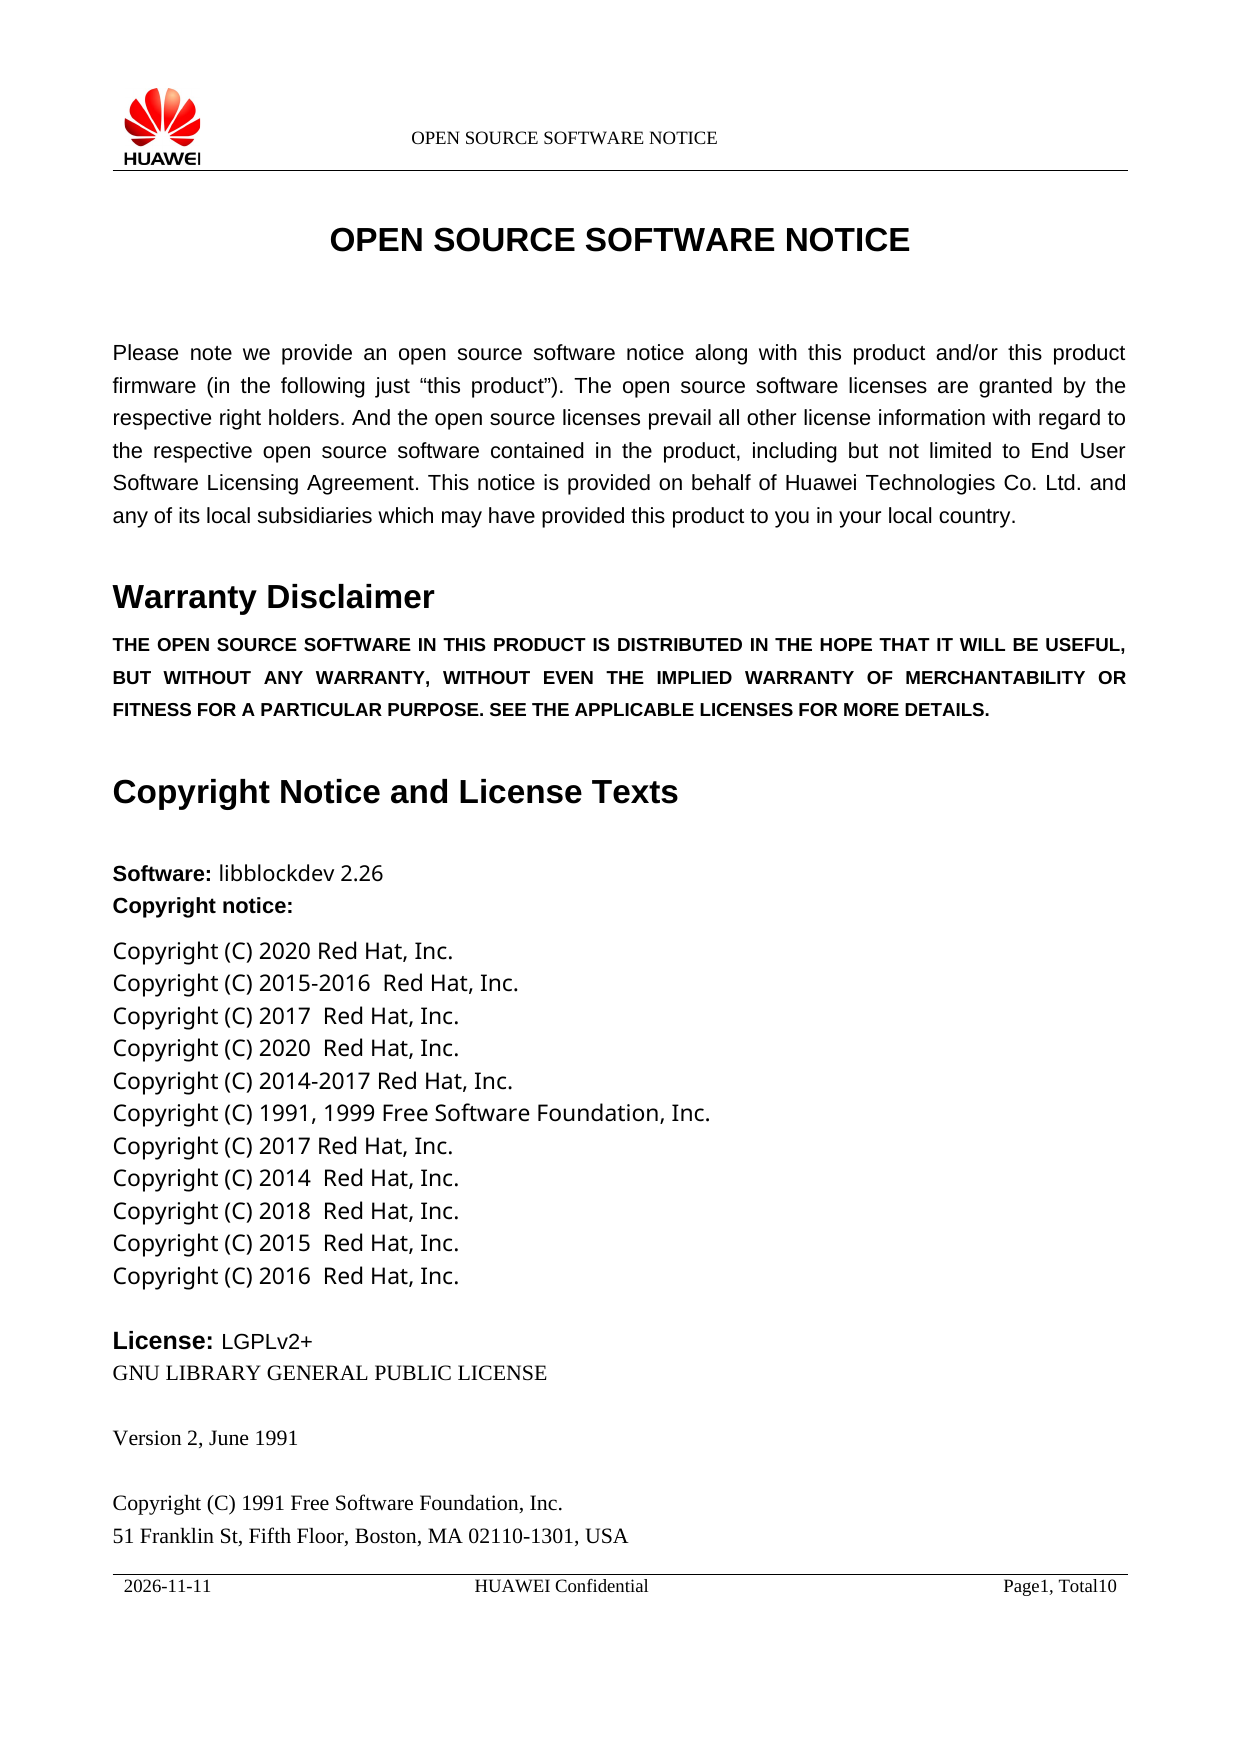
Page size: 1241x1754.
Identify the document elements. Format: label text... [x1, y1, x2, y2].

text Copyright notice: [112, 889, 1128, 921]
text Copyright (C) 2020 Red Hat, Inc. Copyright (C) 2015-2016 Red Hat, Inc. Copyright (C) 2017 Red Hat, Inc. Copyright (C) 2020 Red Hat, Inc. Copyright (C) 2014-2017 Red Hat, Inc. Copyright (C) 1991, 1999 Free Software Foundation, Inc. Copyright (C) 2017 Red Hat, Inc. Copyright (C) 2014 Red Hat, Inc. Copyright (C) 2018 Red Hat, Inc. Copyright (C) 2015 Red Hat, Inc. Copyright (C) 2016 Red Hat, Inc. [112, 934, 1128, 1324]
text License: LGPLv2+ [112, 1324, 1128, 1356]
text OPEN SOURCE SOFTWARE NOTICE [112, 206, 1128, 271]
picture [124, 88, 201, 165]
text Warranty Disclaimer [112, 564, 1128, 629]
title Software: libblockdev 2.26 [112, 856, 1128, 889]
text The open source software in this product is distributed in the hope that it will be useful, but WITHOUT ANY WARRANTY, without even the implied warranty of MERCHANTABILITY or FITNESS FOR A PARTICULAR PURPOSE. See the applicable licenses for more details. [112, 629, 1128, 726]
text Copyright Notice and License Texts [112, 759, 1128, 824]
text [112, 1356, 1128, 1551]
text Please note we provide an open source software notice along with this product and/or this product firmware (in the following just “this product”). The open source software licenses are granted by the respective right holders. And the open source licenses prevail all other license information with regard to the respective open source software contained in the product, including but not limited to End User Software Licensing Agreement. This notice is provided on behalf of Huawei Technologies Co. Ltd. and any of its local subsidiaries which may have provided this product to you in your local country. [112, 336, 1128, 531]
